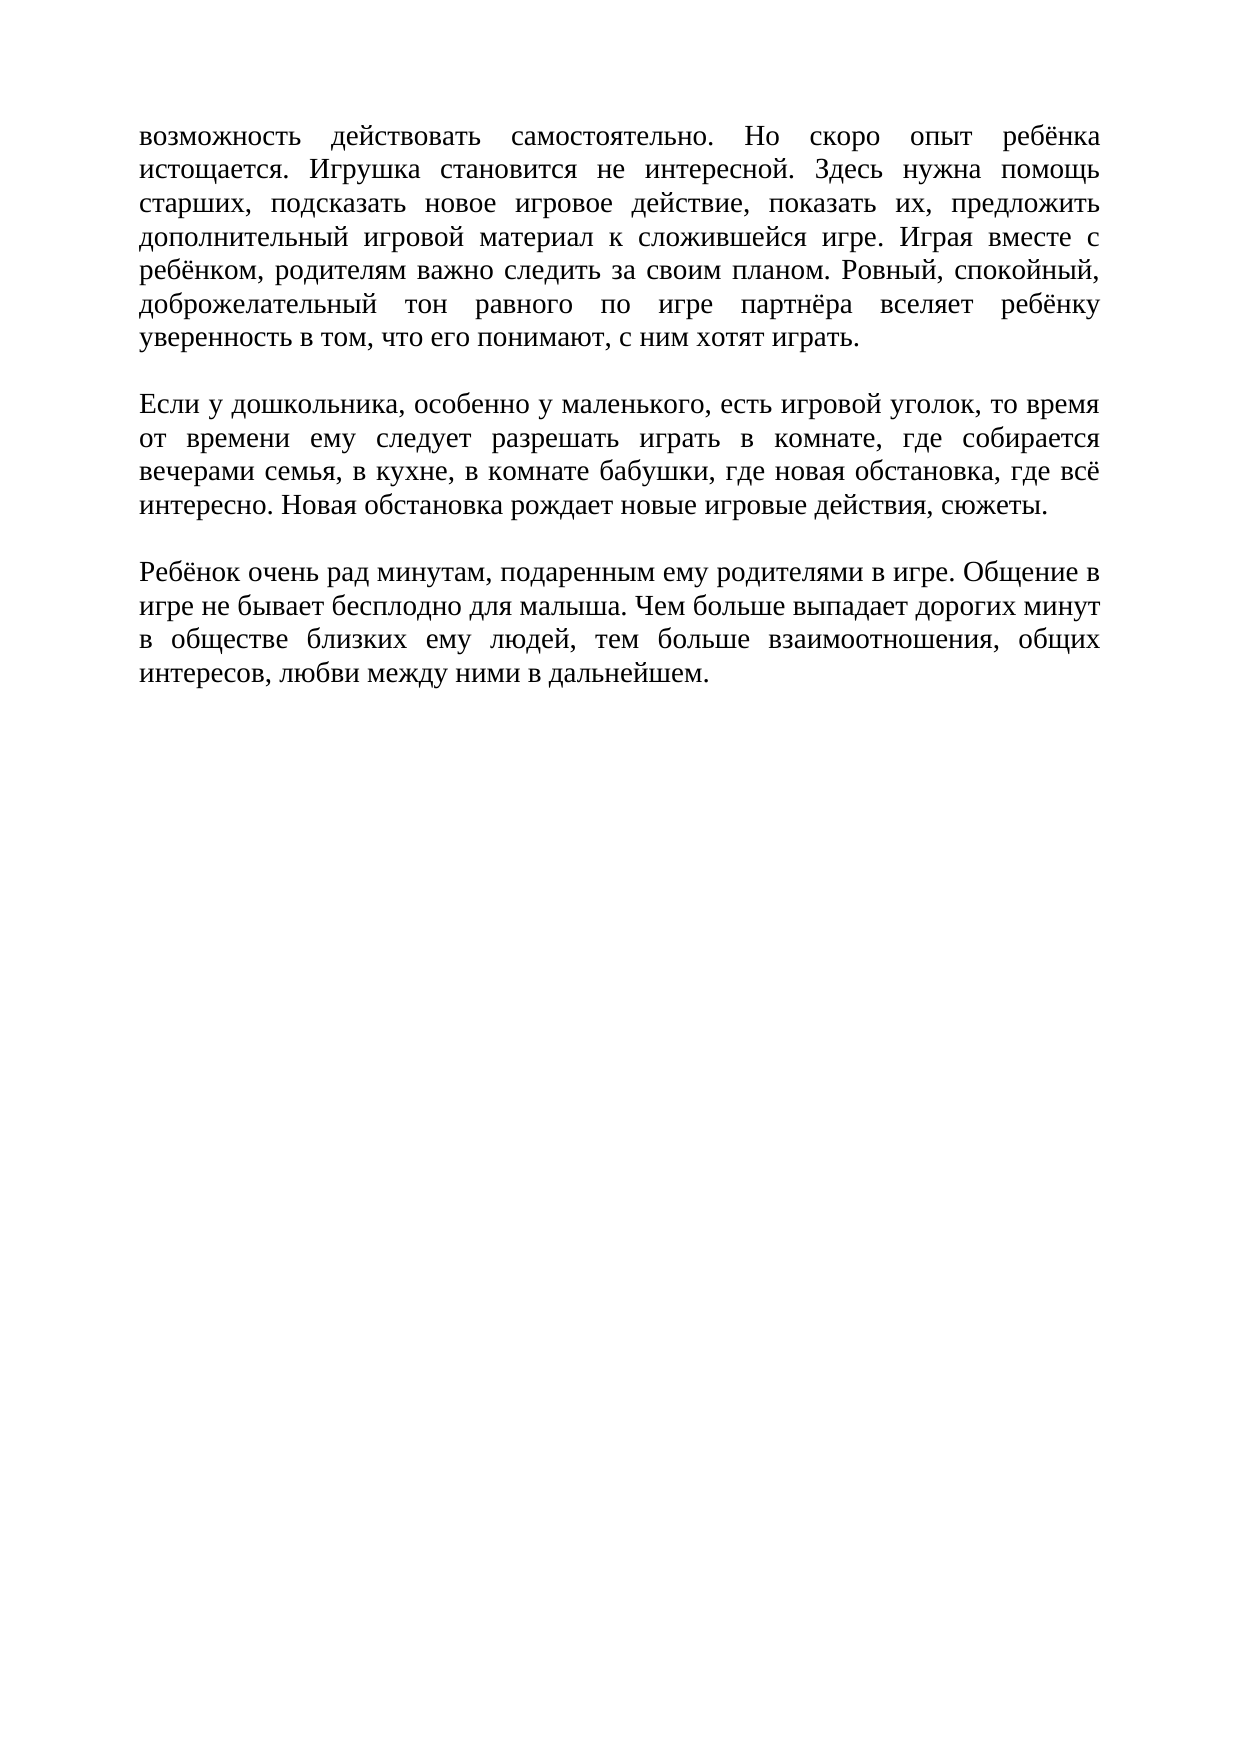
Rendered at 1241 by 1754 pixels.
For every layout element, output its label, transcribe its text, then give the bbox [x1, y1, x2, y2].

text Если у дошкольника, особенно у маленького, есть игровой уголок, то время от времени ему следует разрешать играть в комнате, где собирается вечерами семья, в кухне, в комнате бабушки, где новая обстановка, где всё интересно. Новая обстановка рождает новые игровые действия, сюжеты. [139, 386, 1101, 521]
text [139, 118, 1101, 353]
text Ребёнок очень рад минутам, подаренным ему родителями в игре. Общение в игре не бывает бесплодно для малыша. Чем больше выпадает дорогих минут в обществе близких ему людей, тем больше взаимоотношения, общих интересов, любви между ними в дальнейшем. [139, 554, 1101, 688]
